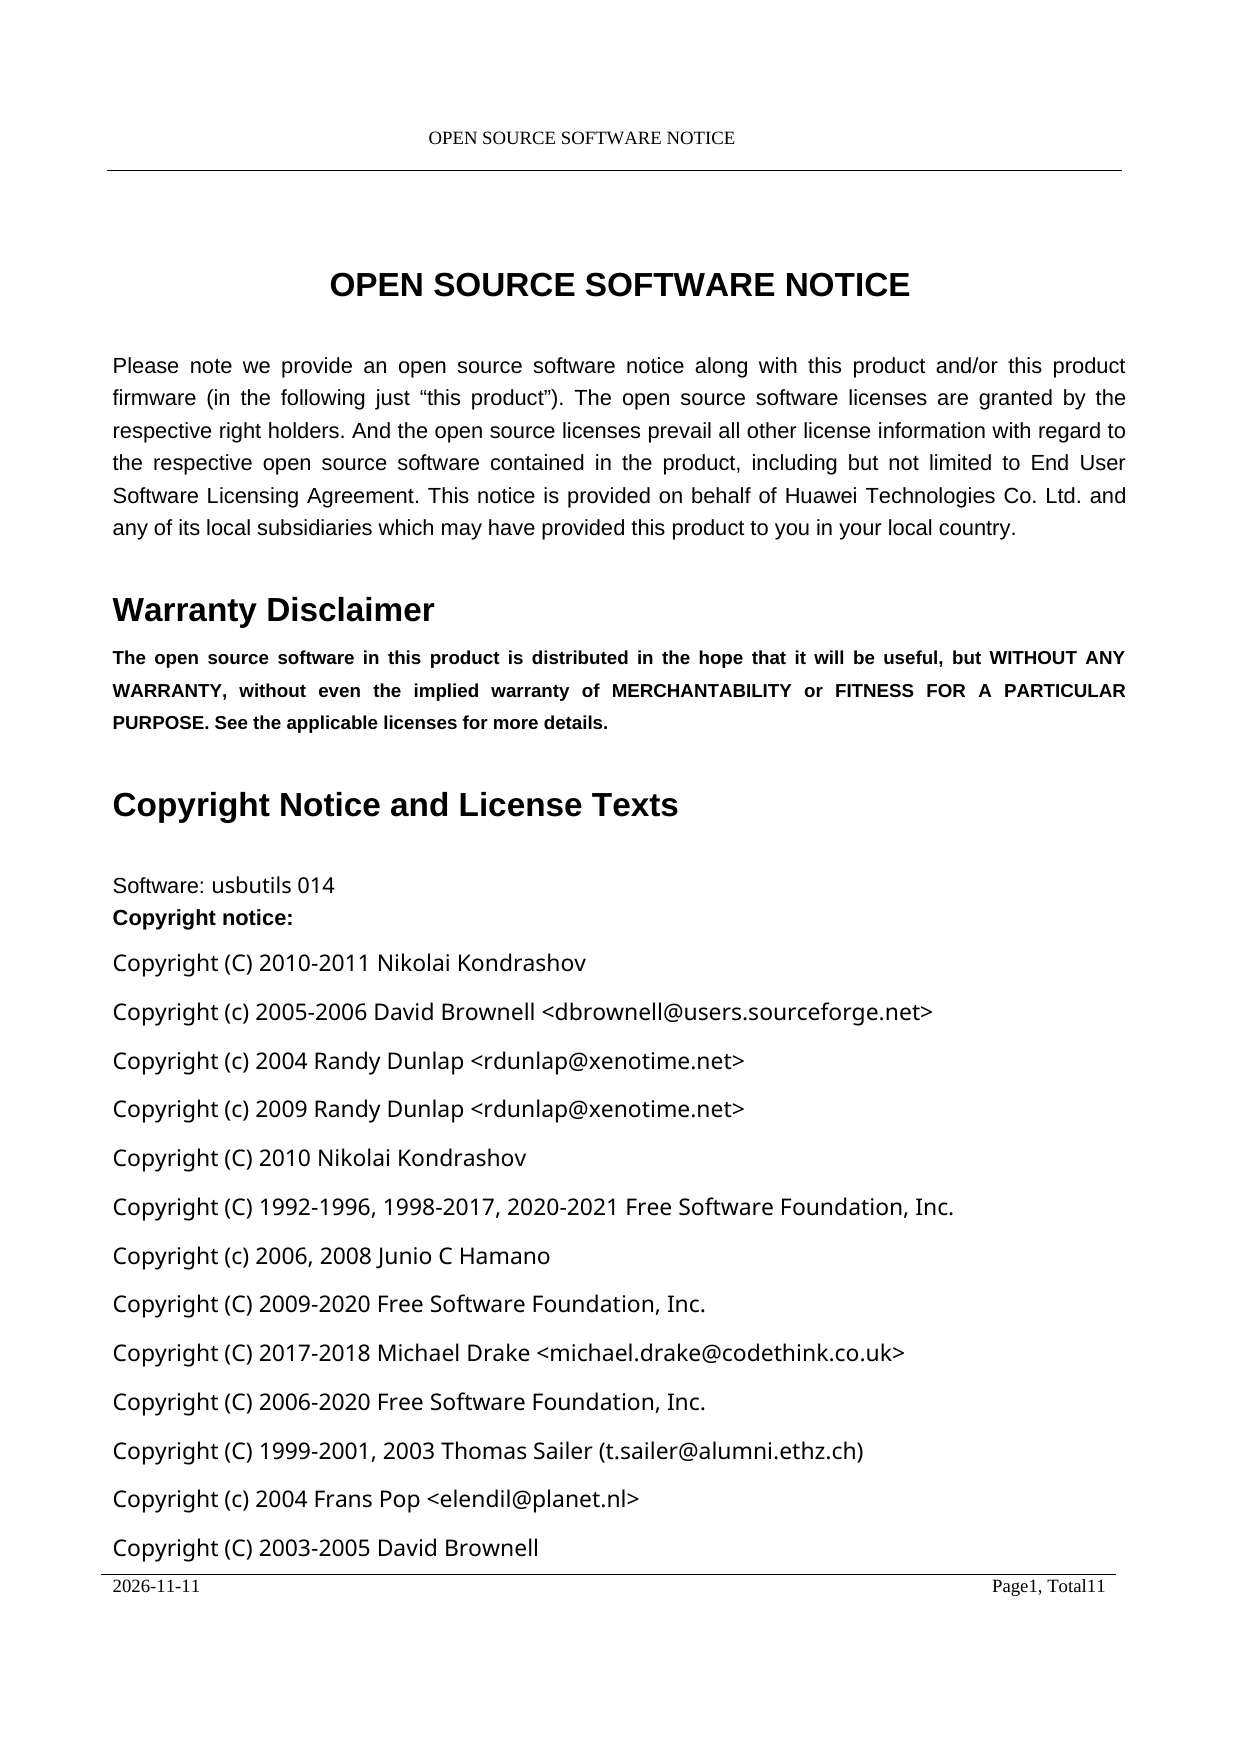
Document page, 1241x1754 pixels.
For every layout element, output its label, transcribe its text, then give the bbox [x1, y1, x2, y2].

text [112, 947, 1128, 1564]
text The open source software in this product is distributed in the hope that it will be useful, but WITHOUT ANY WARRANTY, without even the implied warranty of MERCHANTABILITY or FITNESS FOR A PARTICULAR PURPOSE. See the applicable licenses for more details. [112, 641, 1128, 739]
text Warranty Disclaimer [112, 576, 1128, 641]
text OPEN SOURCE SOFTWARE NOTICE [112, 251, 1128, 316]
text Copyright Notice and License Texts [112, 771, 1128, 836]
text Software: usbutils 014 [112, 869, 1128, 901]
text Please note we provide an open source software notice along with this product and/or this product firmware (in the following just “this product”). The open source software licenses are granted by the respective right holders. And the open source licenses prevail all other license information with regard to the respective open source software contained in the product, including but not limited to End User Software Licensing Agreement. This notice is provided on behalf of Huawei Technologies Co. Ltd. and any of its local subsidiaries which may have provided this product to you in your local country. [112, 349, 1128, 544]
text Copyright notice: [112, 901, 1128, 934]
